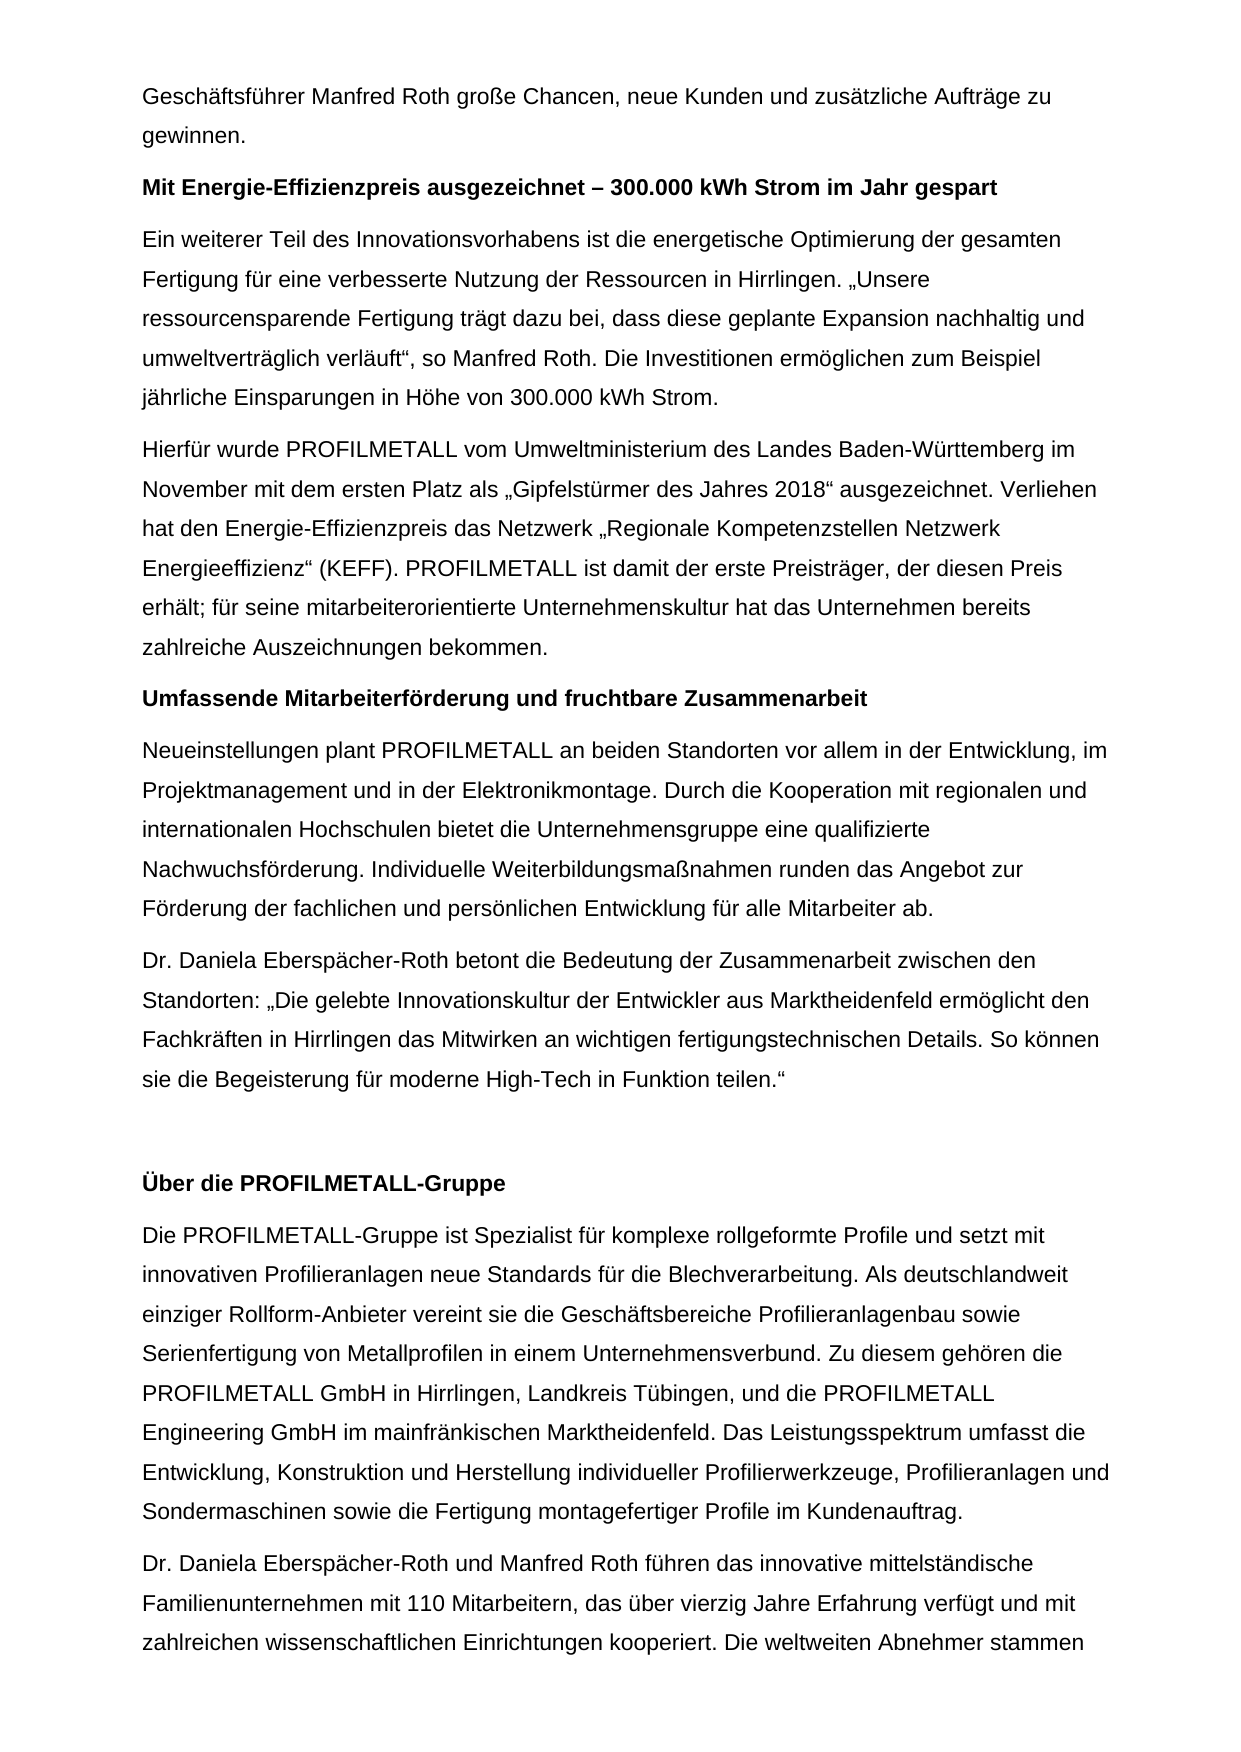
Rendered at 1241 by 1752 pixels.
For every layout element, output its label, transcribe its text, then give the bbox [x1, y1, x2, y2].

text Neueinstellungen plant PROFILMETALL an beiden Standorten vor allem in der Entwicklung, im Projektmanagement und in der Elektronikmontage. Durch die Kooperation mit regionalen und internationalen Hochschulen bietet die Unternehmensgruppe eine qualifizierte Nachwuchsförderung. Individuelle Weiterbildungsmaßnahmen runden das Angebot zur Förderung der fachlichen und persönlichen Entwicklung für alle Mitarbeiter ab. [142, 737, 1110, 922]
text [142, 1550, 1110, 1655]
text Umfassende Mitarbeiterförderung und fruchtbare Zusammenarbeit [142, 685, 1110, 712]
text Die PROFILMETALL-Gruppe ist Spezialist für komplexe rollgeformte Profile und setzt mit innovativen Profilieranlagen neue Standards für die Blechverarbeitung. Als deutschlandweit einziger Rollform-Anbieter vereint sie die Geschäftsbereiche Profilieranlagenbau sowie Serienfertigung von Metallprofilen in einem Unternehmensverbund. Zu diesem gehören die PROFILMETALL GmbH in Hirrlingen, Landkreis Tübingen, und die PROFILMETALL Engineering GmbH im mainfränkischen Marktheidenfeld. Das Leistungsspektrum umfasst die Entwicklung, Konstruktion und Herstellung individueller Profilierwerkzeuge, Profilieranlagen und Sondermaschinen sowie die Fertigung montagefertiger Profile im Kundenauftrag. [142, 1222, 1110, 1524]
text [142, 83, 1110, 148]
text Dr. Daniela Eberspächer-Roth betont die Bedeutung der Zusammenarbeit zwischen den Standorten: „Die gelebte Innovationskultur der Entwickler aus Marktheidenfeld ermöglicht den Fachkräften in Hirrlingen das Mitwirken an wichtigen fertigungstechnischen Details. So können sie die Begeisterung für moderne High-Tech in Funktion teilen.“ [142, 947, 1110, 1092]
text Hierfür wurde PROFILMETALL vom Umweltministerium des Landes Baden-Württemberg im November mit dem ersten Platz als „Gipfelstürmer des Jahres 2018“ ausgezeichnet. Verliehen hat den Energie-Effizienzpreis das Netzwerk „Regionale Kompetenzstellen Netzwerk Energieeffizienz“ (KEFF). PROFILMETALL ist damit der erste Preisträger, der diesen Preis erhält; für seine mitarbeiterorientierte Unternehmenskultur hat das Unternehmen bereits zahlreiche Auszeichnungen bekommen. [142, 436, 1110, 660]
text Über die PROFILMETALL-Gruppe [142, 1170, 1110, 1196]
text Mit Energie-Effizienzpreis ausgezeichnet – 300.000 kWh Strom im Jahr gespart [142, 174, 1110, 201]
text Ein weiterer Teil des Innovationsvorhabens ist die energetische Optimierung der gesamten Fertigung für eine verbesserte Nutzung der Ressourcen in Hirrlingen. „Unsere ressourcensparende Fertigung trägt dazu bei, dass diese geplante Expansion nachhaltig und umweltverträglich verläuft“, so Manfred Roth. Die Investitionen ermöglichen zum Beispiel jährliche Einsparungen in Höhe von 300.000 kWh Strom. [142, 226, 1110, 410]
